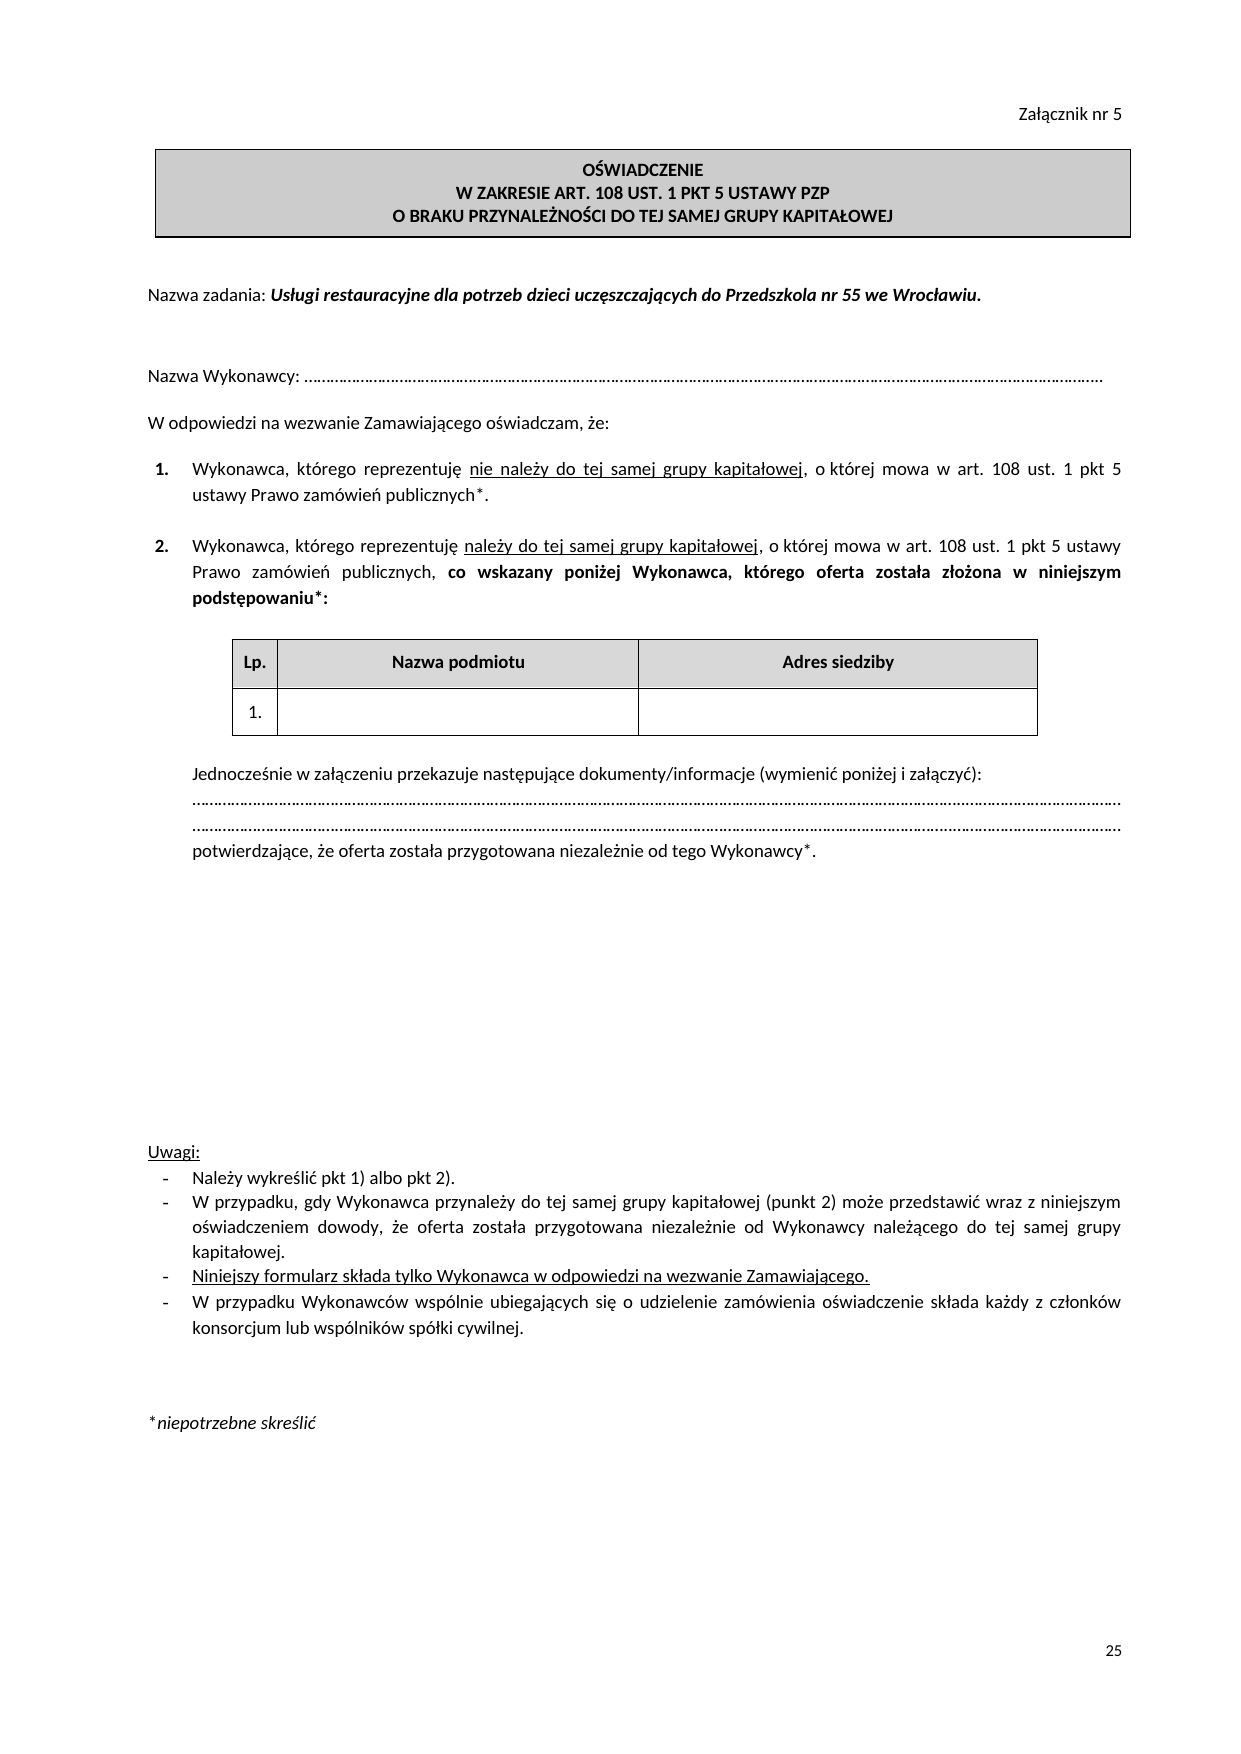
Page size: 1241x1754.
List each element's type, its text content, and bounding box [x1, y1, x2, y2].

list potwierdzające, że oferta została przygotowana niezależnie od tego Wykonawcy*. [192, 839, 1122, 862]
text W odpowiedzi na wezwanie Zamawiającego oświadczam, że: [148, 411, 1122, 434]
list …………………………………………………………………………………………………………………………………………………………..………………………………… [192, 813, 1122, 836]
list W przypadku, gdy Wykonawca przynależy do tej samej grupy kapitałowej (punkt 2) może przedstawić wraz z niniejszym oświadczeniem dowody, że oferta została przygotowana niezależnie od Wykonawcy należącego do tej samej grupy kapitałowej. [162, 1191, 1122, 1263]
list ……………………………………………………………………………………………………………………………………………………………..……………………………… [192, 788, 1122, 811]
list Niniejszy formularz składa tylko Wykonawca w odpowiedzi na wezwanie Zamawiającego. [162, 1265, 1122, 1288]
text Uwagi: [148, 1140, 1122, 1163]
list W przypadku Wykonawców wspólnie ubiegających się o udzielenie zamówienia oświadczenie składa każdy z członków konsorcjum lub wspólników spółki cywilnej. [162, 1291, 1122, 1339]
text Załącznik nr 5 [148, 103, 1122, 126]
table_header Nazwa podmiotu [278, 640, 638, 687]
list Należy wykreślić pkt 1) albo pkt 2). [162, 1166, 1122, 1189]
table_cell [278, 689, 638, 735]
text Nazwa zadania: Usługi restauracyjne dla potrzeb dzieci uczęszczających do Przedszkola nr 55 we Wrocławiu. [148, 283, 1122, 306]
list Wykonawca, którego reprezentuję należy do tej samej grupy kapitałowej, o której mowa w art. 108 ust. 1 pkt 5 ustawy Prawo zamówień publicznych, co wskazany poniżej Wykonawca, którego oferta została złożona w niniejszym podstępowaniu*: [154, 535, 1122, 609]
list Wykonawca, którego reprezentuję nie należy do tej samej grupy kapitałowej, o której mowa w art. 108 ust. 1 pkt 5 ustawy Prawo zamówień publicznych*. [154, 457, 1122, 506]
text *niepotrzebne skreślić [148, 1411, 1122, 1434]
text Nazwa Wykonawcy: ………………………………………………………………………………………………………………………………………………………………….. [148, 364, 1122, 387]
table_header OŚWIADCZENIE W ZAKRESIE ART. 108 UST. 1 PKT 5 USTAWY PZP O BRAKU PRZYNALEŻNOŚCI DO TEJ SAMEJ GRUPY KAPITAŁOWEJ [156, 150, 1130, 236]
table_cell [639, 689, 1037, 735]
list Jednocześnie w załączeniu przekazuje następujące dokumenty/informacje (wymienić poniżej i załączyć): [192, 762, 1122, 785]
table_header Adres siedziby [639, 640, 1037, 687]
table_cell 1. [233, 689, 277, 735]
table_header Lp. [233, 640, 277, 687]
